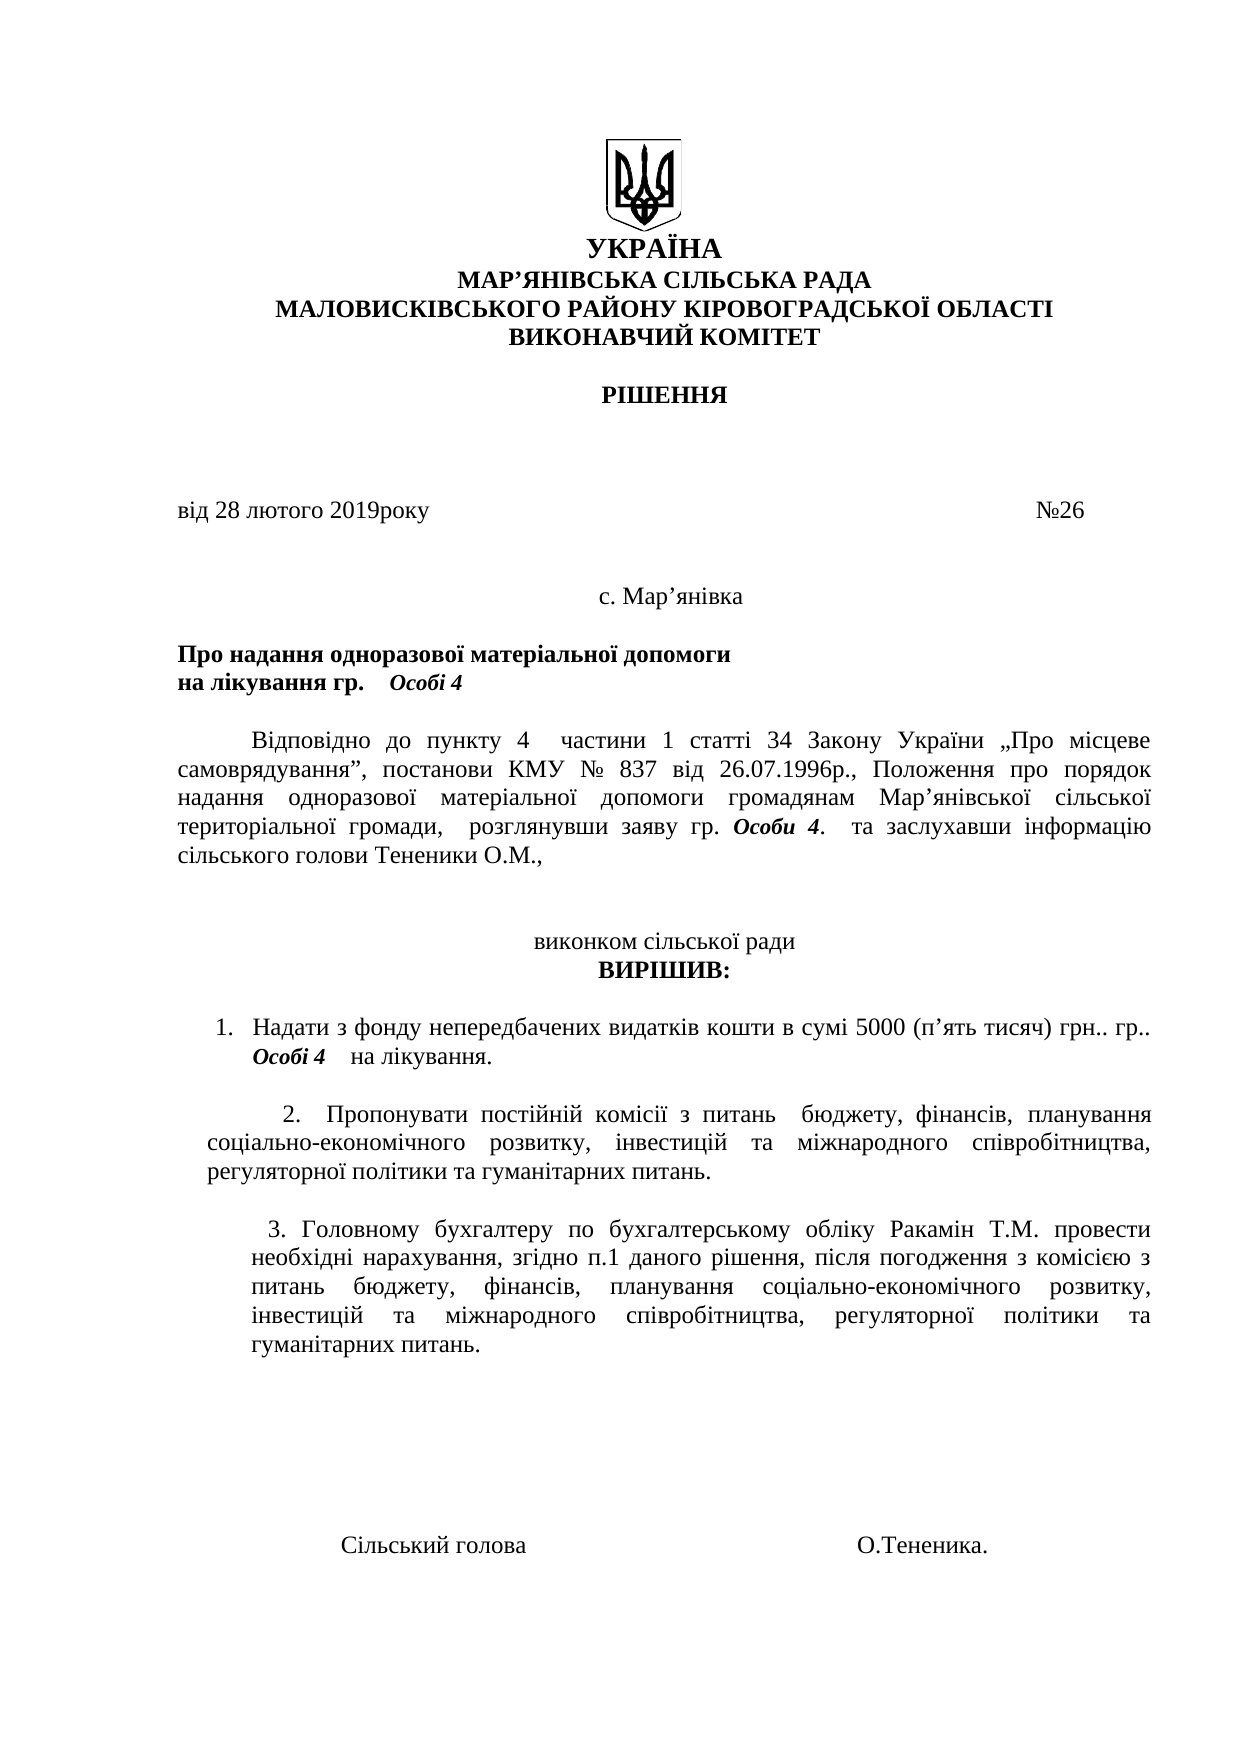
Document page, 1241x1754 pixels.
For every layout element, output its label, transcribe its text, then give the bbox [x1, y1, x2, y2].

text від 28 лютого 2019року №26 [177, 495, 1152, 524]
text 3. Головному бухгалтеру по бухгалтерському обліку Ракамін Т.М. провести необхідні нарахування, згідно п.1 даного рішення, після погодження з комісією з питань бюджету, фінансів, планування соціально-економічного розвитку, інвестицій та міжнародного співробітництва, регуляторної політики та гуманітарних питань. [177, 1214, 1152, 1357]
text МАР’ЯНІВСЬКА СІЛЬСЬКА РАДА [177, 265, 1152, 294]
text Сільський голова О.Тененика. [177, 1530, 1152, 1559]
text 2. Пропонувати постійній комісії з питань бюджету, фінансів, планування соціально-економічного розвитку, інвестицій та міжнародного співробітництва, регуляторної політики та гуманітарних питань. [207, 1099, 1152, 1185]
text Відповідно до пункту 4 частини 1 статті 34 Закону України „Про місцеве самоврядування”, постанови КМУ № 837 від 26.07.1996р., Положення про порядок надання одноразової матеріальної допомоги громадянам Мар’янівської сільської територіальної громади, розглянувши заяву гр. Особи 4. та заслухавши інформацію сільського голови Тененики О.М., [177, 725, 1152, 869]
text с. Мар’янівка [177, 581, 1152, 610]
text ВИРІШИВ: [177, 955, 1152, 984]
text УКРАЇНА [177, 231, 1171, 265]
text виконком сільської ради [177, 926, 1152, 955]
text МАЛОВИСКІВСЬКОГО РАЙОНУ КІРОВОГРАДСЬКОЇ ОБЛАСТІ ВИКОНАВЧИЙ КОМІТЕТ [177, 294, 1152, 351]
text Про надання одноразової матеріальної допомоги [177, 639, 1152, 667]
text РІШЕННЯ [177, 380, 1152, 409]
text на лікування гр. Особі 4 [177, 667, 1152, 696]
list Надати з фонду непередбачених видатків кошти в сумі 5000 (п’ять тисяч) грн.. гр.. Особі 4 на лікування. [215, 1012, 1152, 1070]
